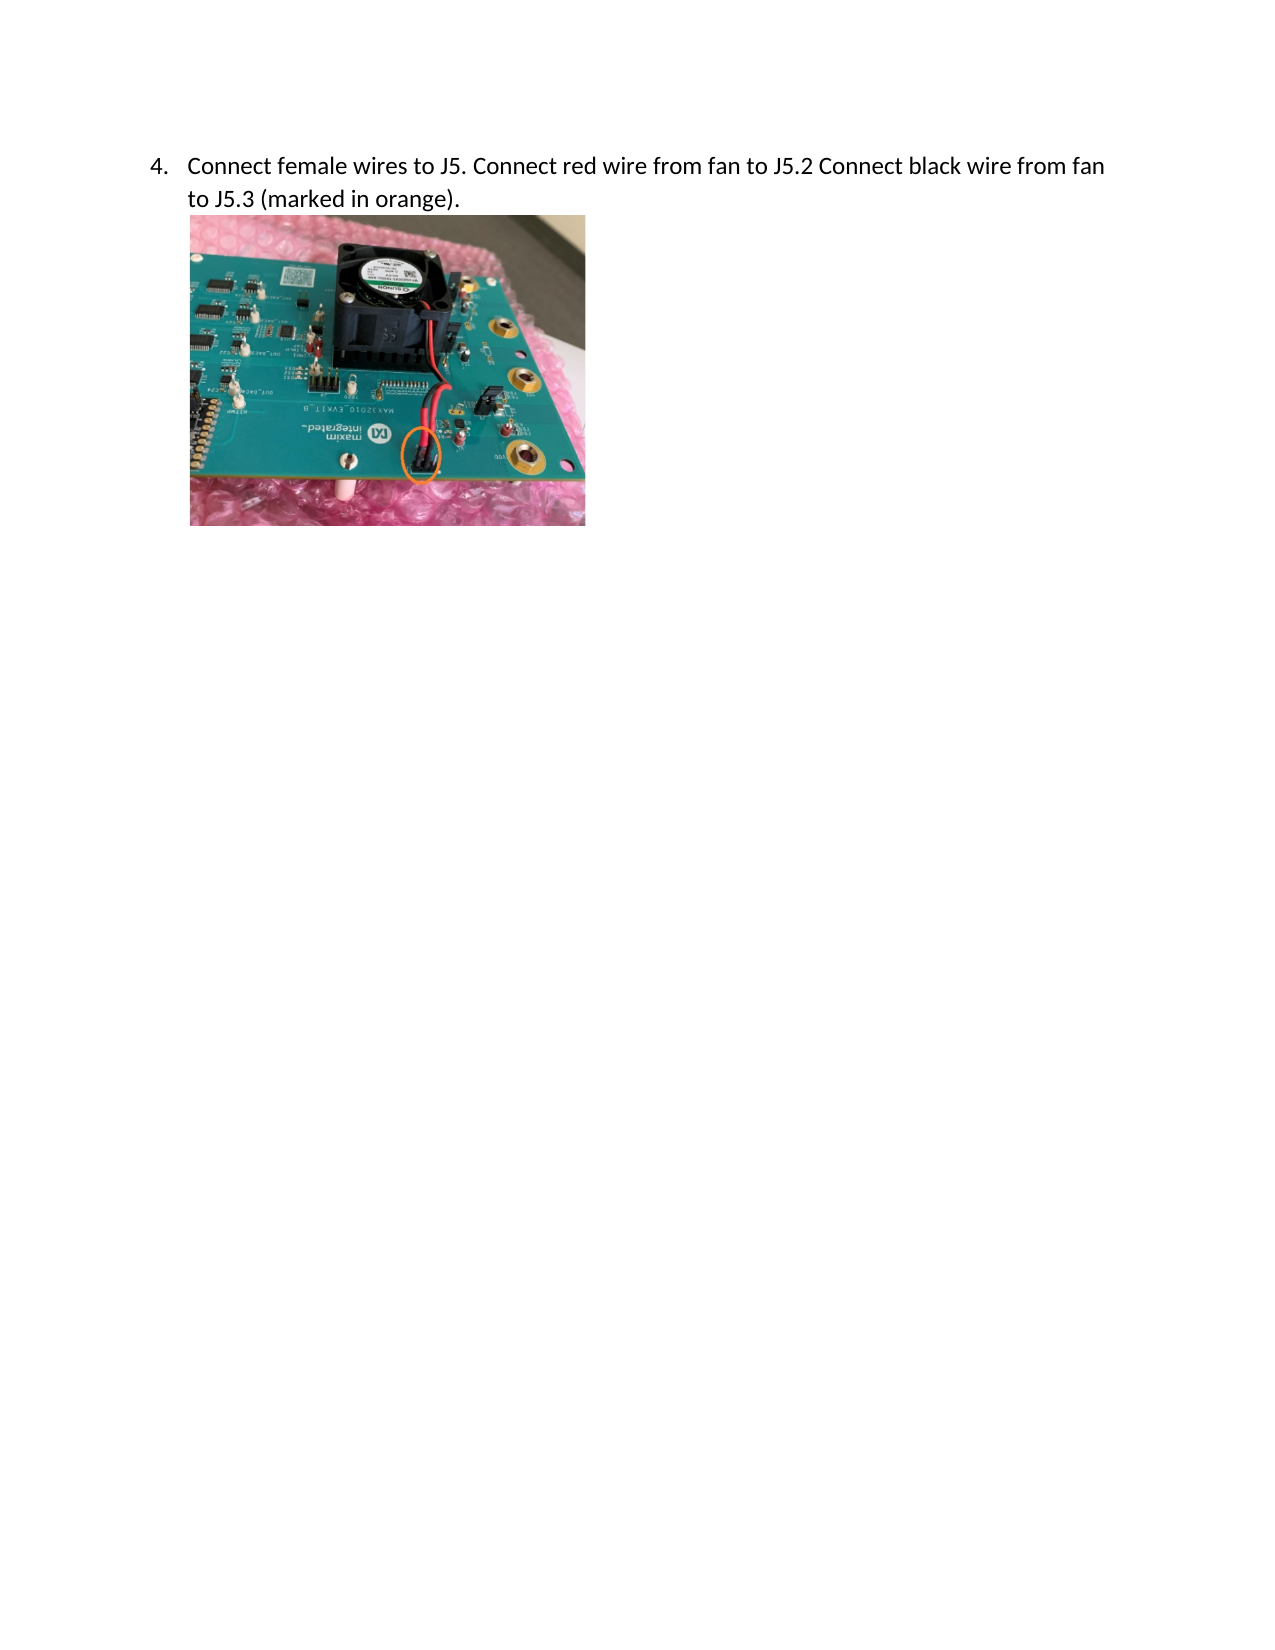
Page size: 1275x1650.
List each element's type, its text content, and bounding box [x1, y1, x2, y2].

list Connect female wires to J5. Connect red wire from fan to J5.2 Connect black wire from fan to J5.3 (marked in orange). [150, 150, 1125, 213]
picture [187, 215, 586, 526]
